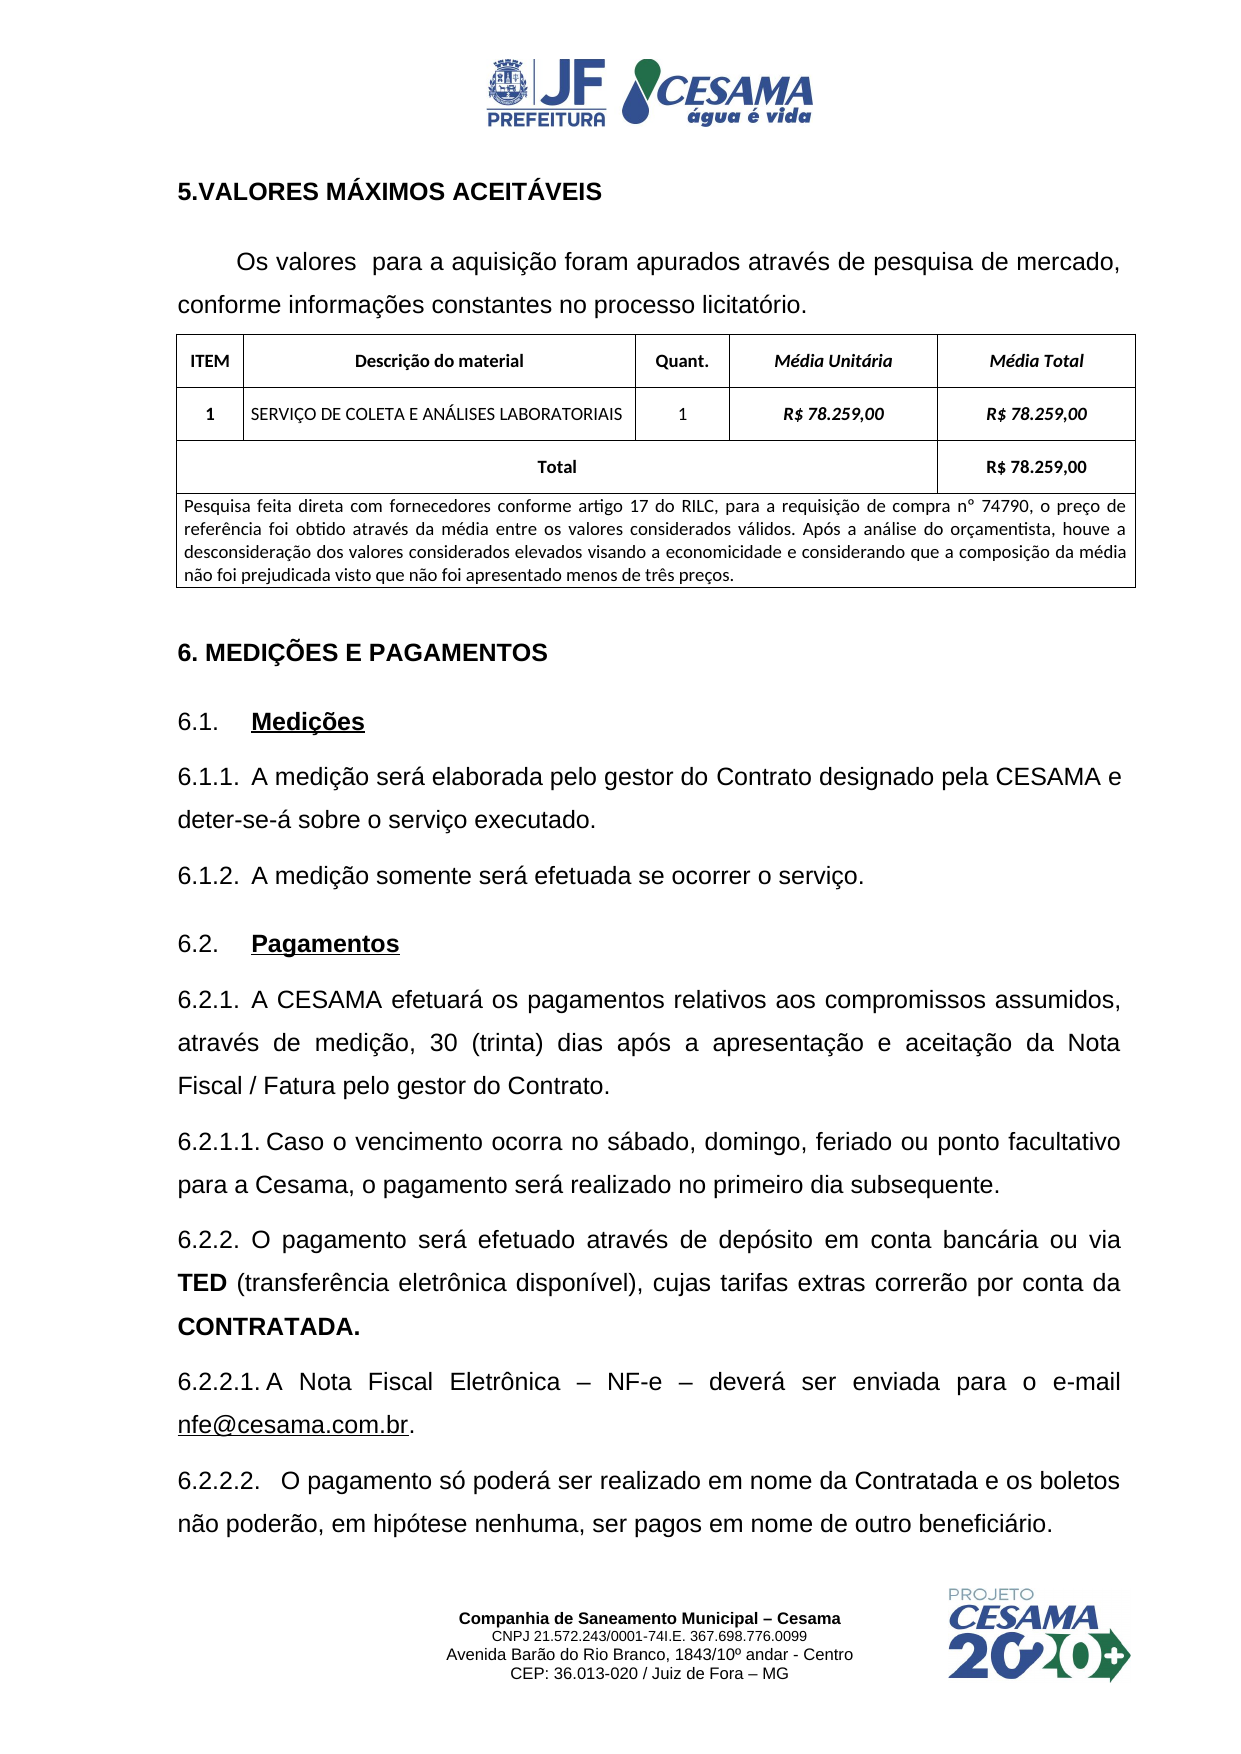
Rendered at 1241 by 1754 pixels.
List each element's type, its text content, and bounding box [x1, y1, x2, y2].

list Pagamentos [177, 929, 1122, 958]
table_header ITEM [177, 335, 243, 387]
table_cell SERVIÇO DE COLETA E ANÁLISES LABORATORIAIS [244, 388, 635, 440]
table_header Descrição do material [244, 335, 635, 387]
text 6. MEDIÇÕES E PAGAMENTOS [177, 638, 1122, 667]
text Os valores para a aquisição foram apurados através de pesquisa de mercado, conforme informações constantes no processo licitatório. [177, 247, 1122, 319]
picture [486, 59, 813, 127]
list A Nota Fiscal Eletrônica – NF-e – deverá ser enviada para o e-mail nfe@cesama.com.br. [177, 1367, 1122, 1439]
table_cell R$ 78.259,00 [938, 441, 1135, 493]
table_header Quant. [636, 335, 729, 387]
text 5.VALORES MÁXIMOS ACEITÁVEIS [177, 177, 1122, 206]
list Medições [177, 706, 1122, 735]
list A CESAMA efetuará os pagamentos relativos aos compromissos assumidos, através de medição, 30 (trinta) dias após a apresentação e aceitação da Nota Fiscal / Fatura pelo gestor do Contrato. [177, 984, 1122, 1099]
table_cell R$ 78.259,00 [938, 388, 1135, 440]
picture [948, 1588, 1131, 1683]
list A medição somente será efetuada se ocorrer o serviço. [177, 861, 1122, 889]
table_cell 1 [177, 388, 243, 440]
list O pagamento só poderá ser realizado em nome da Contratada e os boletos não poderão, em hipótese nenhuma, ser pagos em nome de outro beneficiário. [177, 1466, 1122, 1538]
table_cell Pesquisa feita direta com fornecedores conforme artigo 17 do RILC, para a requisição de compra nº 74790, o preço de referência foi obtido através da média entre os valores considerados válidos. Após a análise do orçamentista, houve a desconsideração dos valores considerados elevados visando a economicidade e considerando que a composição da média não foi prejudicada visto que não foi apresentado menos de três preços. [177, 494, 1135, 587]
table_header Média Unitária [730, 335, 937, 387]
table_header Média Total [938, 335, 1135, 387]
list A medição será elaborada pelo gestor do Contrato designado pela CESAMA e deter-se-á sobre o serviço executado. [177, 762, 1122, 834]
table_cell Total [177, 441, 937, 493]
list O pagamento será efetuado através de depósito em conta bancária ou via TED (transferência eletrônica disponível), cujas tarifas extras correrão por conta da CONTRATADA. [177, 1225, 1122, 1340]
table_cell R$ 78.259,00 [730, 388, 937, 440]
list Caso o vencimento ocorra no sábado, domingo, feriado ou ponto facultativo para a Cesama, o pagamento será realizado no primeiro dia subsequente. [177, 1126, 1122, 1198]
table_cell 1 [636, 388, 729, 440]
